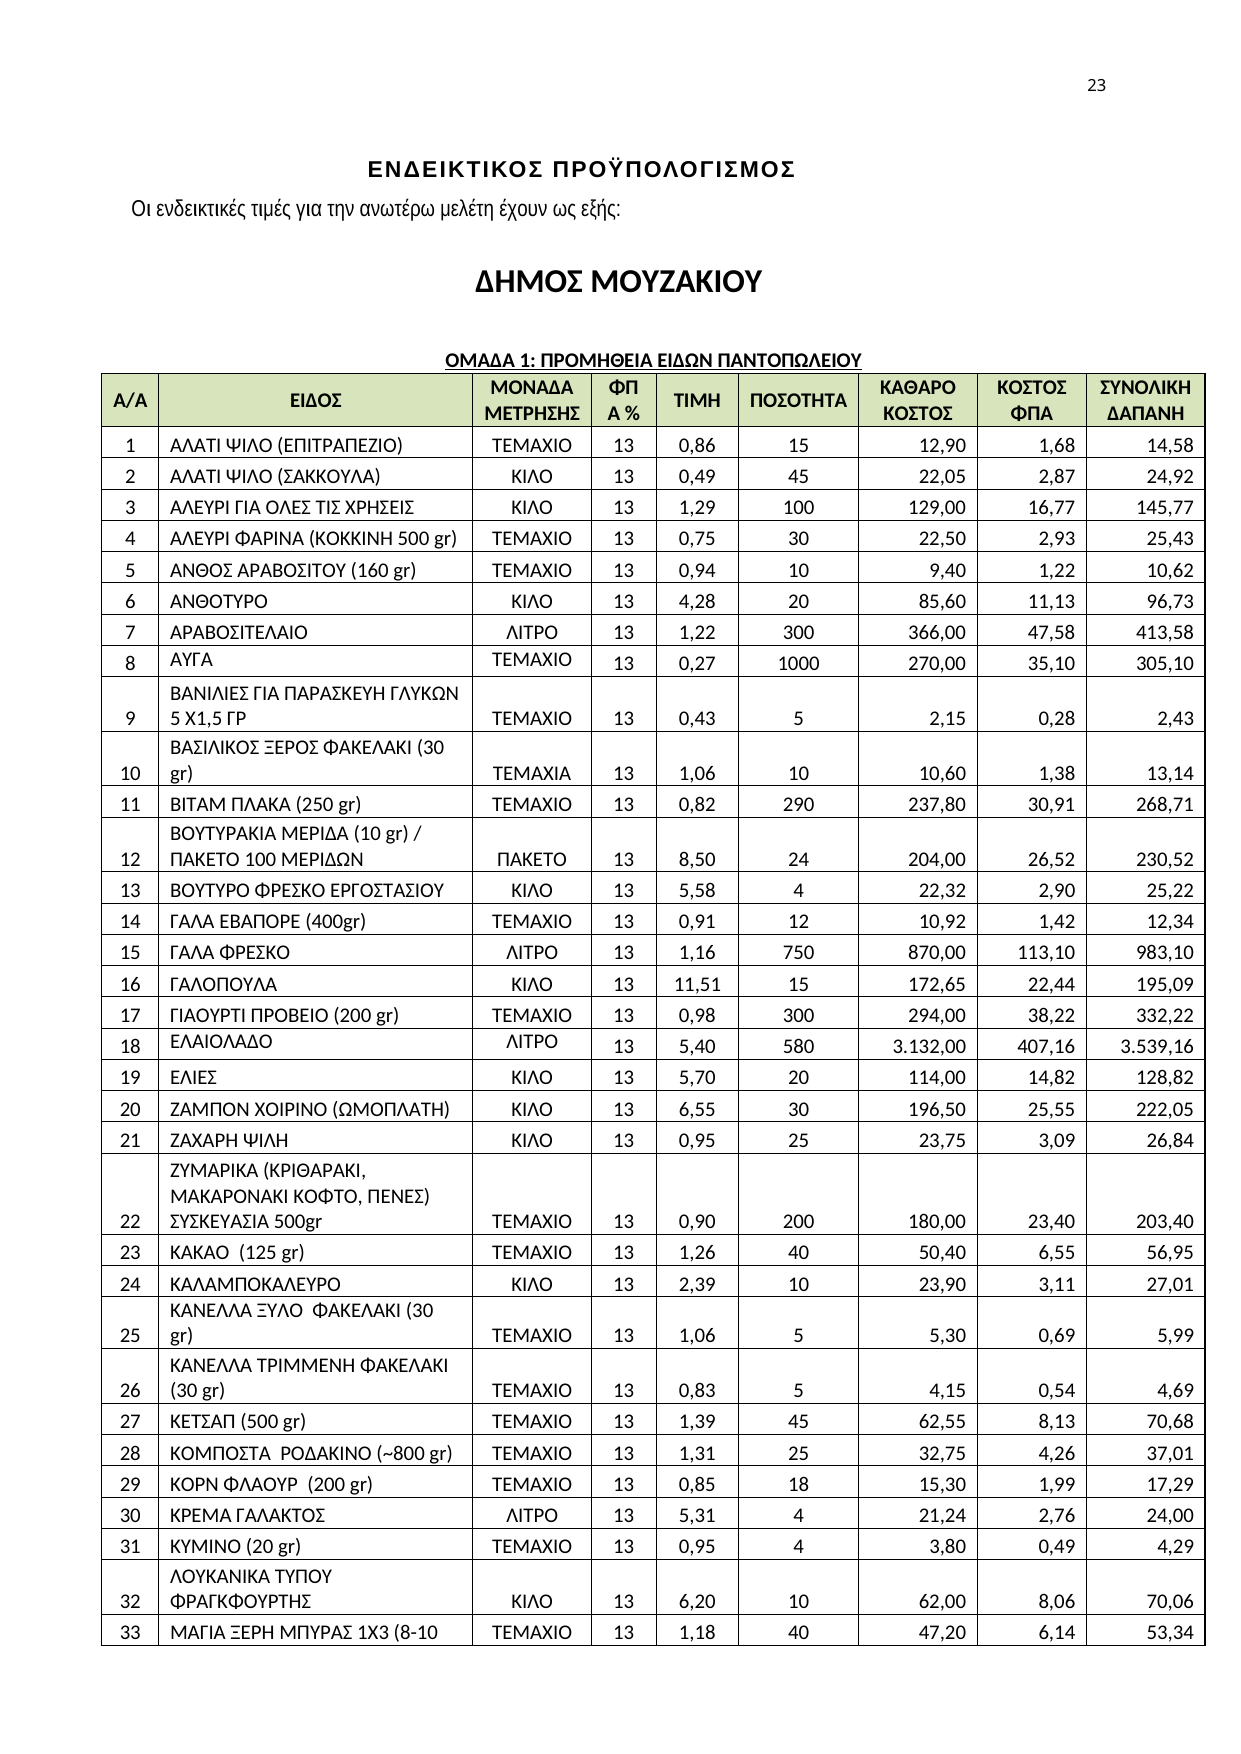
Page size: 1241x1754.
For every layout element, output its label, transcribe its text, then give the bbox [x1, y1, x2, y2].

table_cell ΤΕΜΑΧΙΑ [473, 732, 591, 785]
table_cell 13 [592, 1154, 656, 1234]
table_cell 2,87 [978, 458, 1086, 488]
table_cell 11,13 [978, 583, 1086, 613]
table_cell ΤΕΜΑΧΙΟ [473, 1466, 591, 1497]
table_cell 0,49 [657, 458, 738, 488]
table_cell 4 [739, 1498, 858, 1528]
table_cell 6,55 [657, 1091, 738, 1121]
table_cell 413,58 [1087, 615, 1204, 645]
table_cell ΤΕΜΑΧΙΟ [473, 786, 591, 817]
table_cell 45 [739, 458, 858, 488]
table_cell 24,92 [1087, 458, 1204, 488]
table_cell 13 [592, 1349, 656, 1403]
table_cell 2,93 [978, 521, 1086, 551]
table_cell ΚΙΛΟ [473, 1560, 591, 1614]
table_cell 96,73 [1087, 583, 1204, 613]
table_cell 180,00 [859, 1154, 977, 1234]
table_cell 6,14 [978, 1615, 1086, 1645]
table_cell 45 [739, 1404, 858, 1434]
table_cell 13 [592, 1297, 656, 1348]
table_cell ΑΥΓΑ [159, 646, 472, 676]
table_cell 3.132,00 [859, 1029, 977, 1059]
table_cell 13 [592, 1404, 656, 1434]
table_cell 25 [739, 1122, 858, 1152]
table_cell 16 [102, 966, 158, 996]
table_cell 23,90 [859, 1266, 977, 1296]
table_cell 300 [739, 997, 858, 1027]
table_cell 6 [102, 583, 158, 613]
table_cell 35,10 [978, 646, 1086, 676]
table_cell 0,94 [657, 552, 738, 582]
table_cell 0,83 [657, 1349, 738, 1403]
table_cell 23 [102, 1235, 158, 1265]
table_cell 983,10 [1087, 935, 1204, 965]
table_cell 28 [102, 1435, 158, 1465]
table_cell 24,00 [1087, 1498, 1204, 1528]
table_cell ΚΙΛΟ [473, 583, 591, 613]
table_cell 25 [739, 1435, 858, 1465]
table_cell 8 [102, 646, 158, 676]
table_cell 6,55 [978, 1235, 1086, 1265]
table_cell 1,06 [657, 732, 738, 785]
table_cell ΤΕΜΑΧΙΟ [473, 646, 591, 676]
table_cell ΓΑΛΑ ΦΡΕΣΚΟ [159, 935, 472, 965]
table_cell ΠΑΚΕΤΟ [473, 818, 591, 871]
table_cell ΒΑΣΙΛΙΚΟΣ ΞΕΡΟΣ ΦΑΚΕΛΑΚΙ (30 gr) [159, 732, 472, 785]
table_cell 37,01 [1087, 1435, 1204, 1465]
table_cell 2 [102, 458, 158, 488]
table_cell 13 [592, 1091, 656, 1121]
table_cell 0,86 [657, 427, 738, 457]
table_cell Α/Α [102, 374, 158, 426]
table_cell 17,29 [1087, 1466, 1204, 1497]
table_cell 1,31 [657, 1435, 738, 1465]
table_cell 100 [739, 490, 858, 520]
table_cell 13 [592, 1060, 656, 1090]
table_cell 3,11 [978, 1266, 1086, 1296]
table_cell 10 [739, 1266, 858, 1296]
table_cell 15 [739, 966, 858, 996]
table_cell 200 [739, 1154, 858, 1234]
table_cell 407,16 [978, 1029, 1086, 1059]
table_cell 38,22 [978, 997, 1086, 1027]
table_cell ΖΥΜΑΡΙΚΑ (ΚΡΙΘΑΡΑΚΙ, ΜΑΚΑΡΟΝΑΚΙ ΚΟΦΤΟ, ΠΕΝΕΣ) ΣΥΣΚΕΥΑΣΙΑ 500gr [159, 1154, 472, 1234]
table_cell ΚΙΛΟ [473, 1266, 591, 1296]
table_cell 270,00 [859, 646, 977, 676]
table_cell 129,00 [859, 490, 977, 520]
table_cell 13 [592, 1266, 656, 1296]
table_cell 13 [592, 490, 656, 520]
table_cell 30 [739, 521, 858, 551]
table_cell 1,42 [978, 904, 1086, 934]
table_cell 1,26 [657, 1235, 738, 1265]
table_cell ΜΟΝΑΔΑ ΜΕΤΡΗΣΗΣ [473, 374, 591, 426]
table_cell 12 [739, 904, 858, 934]
table_cell 1,22 [978, 552, 1086, 582]
table_cell 0,28 [978, 677, 1086, 731]
table_cell ΚΥΜΙΝΟ (20 gr) [159, 1529, 472, 1559]
table_cell 27,01 [1087, 1266, 1204, 1296]
table_cell 4,29 [1087, 1529, 1204, 1559]
table_cell 27 [102, 1404, 158, 1434]
table_cell 3 [102, 490, 158, 520]
table_cell 10 [739, 732, 858, 785]
table_cell 13 [592, 732, 656, 785]
table_cell 2,90 [978, 872, 1086, 902]
table_cell 5 [739, 677, 858, 731]
table_cell 30 [102, 1498, 158, 1528]
table_cell 13 [592, 904, 656, 934]
table_cell 196,50 [859, 1091, 977, 1121]
table_cell 56,95 [1087, 1235, 1204, 1265]
table_cell ΚΑΛΑΜΠΟΚΑΛΕΥΡΟ [159, 1266, 472, 1296]
table_cell 2,76 [978, 1498, 1086, 1528]
table_cell 204,00 [859, 818, 977, 871]
table_cell 30 [739, 1091, 858, 1121]
table_cell 30,91 [978, 786, 1086, 817]
table_cell 13 [592, 1466, 656, 1497]
table_cell 23,40 [978, 1154, 1086, 1234]
subtitle ΕΝΔΕΙΚΤΙΚΟΣ ΠΡΟΫΠΟΛΟΓΙΣΜΟΣ [56, 156, 1106, 182]
table_cell ΛΙΤΡΟ [473, 935, 591, 965]
table_cell ΤΕΜΑΧΙΟ [473, 1235, 591, 1265]
table_cell 40 [739, 1235, 858, 1265]
table_cell ΛΟΥΚΑΝΙΚΑ ΤΥΠΟΥ ΦΡΑΓΚΦΟΥΡΤΗΣ [159, 1560, 472, 1614]
table_cell ΑΝΘΟΤΥΡΟ [159, 583, 472, 613]
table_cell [159, 1615, 472, 1645]
table_cell ΛΙΤΡΟ [473, 1029, 591, 1059]
table_cell 1,99 [978, 1466, 1086, 1497]
table_cell ΤΕΜΑΧΙΟ [473, 1615, 591, 1645]
table_cell 32 [102, 1560, 158, 1614]
table_cell 10,60 [859, 732, 977, 785]
table_cell 8,13 [978, 1404, 1086, 1434]
table_cell 50,40 [859, 1235, 977, 1265]
table_cell 114,00 [859, 1060, 977, 1090]
table_cell 13 [592, 1435, 656, 1465]
table_cell 14,58 [1087, 427, 1204, 457]
table_cell 6,20 [657, 1560, 738, 1614]
table_header ΟΜΑΔΑ 1: ΠΡΟΜΗΘΕΙΑ ΕΙΔΩΝ ΠΑΝΤΟΠΩΛΕΙΟΥ [102, 342, 1205, 373]
table_cell 19 [102, 1060, 158, 1090]
table_cell 25,55 [978, 1091, 1086, 1121]
table_cell 5,70 [657, 1060, 738, 1090]
table_cell 13 [592, 552, 656, 582]
table_cell 13 [592, 1122, 656, 1152]
table_cell 13 [592, 1235, 656, 1265]
table_cell 70,68 [1087, 1404, 1204, 1434]
table_cell 22 [102, 1154, 158, 1234]
table_cell 13 [592, 786, 656, 817]
table_cell 13 [592, 458, 656, 488]
table_cell ΤΙΜΗ [657, 374, 738, 426]
table_cell 4 [102, 521, 158, 551]
table_cell 1000 [739, 646, 858, 676]
table_cell 0,54 [978, 1349, 1086, 1403]
table_cell 1,38 [978, 732, 1086, 785]
table_cell 268,71 [1087, 786, 1204, 817]
table_cell ΚΙΛΟ [473, 1122, 591, 1152]
table_cell 14 [102, 904, 158, 934]
table_cell 20 [102, 1091, 158, 1121]
table_cell 2,15 [859, 677, 977, 731]
table_cell ΓΑΛΟΠΟΥΛΑ [159, 966, 472, 996]
table_cell 145,77 [1087, 490, 1204, 520]
table_cell 13 [592, 1029, 656, 1059]
table_cell ΓΑΛΑ ΕΒΑΠΟΡΕ (400gr) [159, 904, 472, 934]
table_cell 3,09 [978, 1122, 1086, 1152]
table_cell ΚΑΝΕΛΛΑ ΤΡΙΜΜΕΝΗ ΦΑΚΕΛΑΚΙ (30 gr) [159, 1349, 472, 1403]
table_cell 1,39 [657, 1404, 738, 1434]
table_cell 25,43 [1087, 521, 1204, 551]
table_cell 12,90 [859, 427, 977, 457]
table_cell 2,39 [657, 1266, 738, 1296]
table_cell 13 [592, 872, 656, 902]
table_cell ΤΕΜΑΧΙΟ [473, 552, 591, 582]
table_cell 0,91 [657, 904, 738, 934]
table_cell 11,51 [657, 966, 738, 996]
table_cell 4,28 [657, 583, 738, 613]
table_cell 580 [739, 1029, 858, 1059]
table_cell 15 [102, 935, 158, 965]
table_cell ΤΕΜΑΧΙΟ [473, 997, 591, 1027]
table_cell 222,05 [1087, 1091, 1204, 1121]
table_cell 21,24 [859, 1498, 977, 1528]
table_cell 0,49 [978, 1529, 1086, 1559]
table_cell ΚΟΡΝ ΦΛΑΟΥΡ (200 gr) [159, 1466, 472, 1497]
table_cell 305,10 [1087, 646, 1204, 676]
table_cell 1,22 [657, 615, 738, 645]
table_cell ΚΙΛΟ [473, 1060, 591, 1090]
table_cell ΑΡΑΒΟΣΙΤΕΛΑΙΟ [159, 615, 472, 645]
table_cell 25 [102, 1297, 158, 1348]
table_cell 10 [739, 552, 858, 582]
table_cell 7 [102, 615, 158, 645]
table_cell 3.539,16 [1087, 1029, 1204, 1059]
table_cell 10,62 [1087, 552, 1204, 582]
table_cell 0,85 [657, 1466, 738, 1497]
table_cell 24 [739, 818, 858, 871]
text Οι ενδεικτικές τιμές για την ανωτέρω μελέτη έχουν ως εξής: [131, 195, 1106, 221]
table_cell 0,95 [657, 1529, 738, 1559]
table_cell 9 [102, 677, 158, 731]
table_cell ΕΙΔΟΣ [159, 374, 472, 426]
table_cell 20 [739, 583, 858, 613]
table_cell ΚΡΕΜΑ ΓΑΛΑΚΤΟΣ [159, 1498, 472, 1528]
table_cell ΑΛΕΥΡΙ ΓΙΑ ΟΛΕΣ ΤΙΣ ΧΡΗΣΕΙΣ [159, 490, 472, 520]
table_cell 8,50 [657, 818, 738, 871]
table_cell 23,75 [859, 1122, 977, 1152]
table_cell 13 [592, 1498, 656, 1528]
table_cell 1 [102, 427, 158, 457]
table_cell ΤΕΜΑΧΙΟ [473, 1529, 591, 1559]
table_cell ΒΟΥΤΥΡΟ ΦΡΕΣΚΟ ΕΡΓΟΣΤΑΣΙΟΥ [159, 872, 472, 902]
table_cell 13 [592, 997, 656, 1027]
table_cell ΠΟΣΟΤΗΤΑ [739, 374, 858, 426]
table_cell ΓΙΑΟΥΡΤΙ ΠΡΟΒΕΙΟ (200 gr) [159, 997, 472, 1027]
table_cell 13 [592, 818, 656, 871]
table_cell 13 [592, 646, 656, 676]
table_cell 13 [592, 427, 656, 457]
table_cell 2,43 [1087, 677, 1204, 731]
table_cell ΚΙΛΟ [473, 872, 591, 902]
table_cell 10 [102, 732, 158, 785]
table_cell 15 [739, 427, 858, 457]
table_cell ΕΛΑΙΟΛΑΔΟ [159, 1029, 472, 1059]
table_cell 13 [592, 583, 656, 613]
table_cell ΚΙΛΟ [473, 490, 591, 520]
table_cell 29 [102, 1466, 158, 1497]
table_cell 26 [102, 1349, 158, 1403]
table_cell 195,09 [1087, 966, 1204, 996]
table_cell ΚΑΝΕΛΛΑ ΞΥΛΟ ΦΑΚΕΛΑΚΙ (30 gr) [159, 1297, 472, 1348]
table_cell ΚΑΘΑΡΟ ΚΟΣΤΟΣ [859, 374, 977, 426]
table_cell 0,27 [657, 646, 738, 676]
table_cell 13 [102, 872, 158, 902]
table_cell ΖΑΧΑΡΗ ΨΙΛΗ [159, 1122, 472, 1152]
table_cell 8,06 [978, 1560, 1086, 1614]
table_cell 13 [592, 1615, 656, 1645]
table_cell 113,10 [978, 935, 1086, 965]
table_cell 33 [102, 1615, 158, 1645]
table_cell 22,44 [978, 966, 1086, 996]
table_cell 10 [739, 1560, 858, 1614]
table_cell ΤΕΜΑΧΙΟ [473, 677, 591, 731]
table_cell ΚΟΣΤΟΣ ΦΠΑ [978, 374, 1086, 426]
table_cell 4 [739, 1529, 858, 1559]
table_cell 332,22 [1087, 997, 1204, 1027]
table_cell 237,80 [859, 786, 977, 817]
table_cell 5 [739, 1349, 858, 1403]
table_cell 5,58 [657, 872, 738, 902]
table_cell 47,20 [859, 1615, 977, 1645]
table_cell 1,29 [657, 490, 738, 520]
table_cell 13 [592, 966, 656, 996]
table_cell 13 [592, 615, 656, 645]
table_cell ΤΕΜΑΧΙΟ [473, 1349, 591, 1403]
table_cell 4 [739, 872, 858, 902]
table_cell 0,75 [657, 521, 738, 551]
table_cell 14,82 [978, 1060, 1086, 1090]
table_cell ΤΕΜΑΧΙΟ [473, 1404, 591, 1434]
table_cell ΑΛΕΥΡΙ ΦΑΡΙΝΑ (ΚΟΚΚΙΝΗ 500 gr) [159, 521, 472, 551]
table_cell 203,40 [1087, 1154, 1204, 1234]
table_cell 20 [739, 1060, 858, 1090]
table_cell 22,32 [859, 872, 977, 902]
table_cell 26,52 [978, 818, 1086, 871]
table_cell 870,00 [859, 935, 977, 965]
table_cell 40 [739, 1615, 858, 1645]
table_cell 70,06 [1087, 1560, 1204, 1614]
table_cell 24 [102, 1266, 158, 1296]
table_cell 5,99 [1087, 1297, 1204, 1348]
table_cell 4,15 [859, 1349, 977, 1403]
table_cell ΚΕΤΣΑΠ (500 gr) [159, 1404, 472, 1434]
table_cell 22,05 [859, 458, 977, 488]
table_cell 290 [739, 786, 858, 817]
table_cell 0,43 [657, 677, 738, 731]
table_cell 12,34 [1087, 904, 1204, 934]
table_cell ΑΛΑΤΙ ΨΙΛΟ (ΣΑΚΚΟΥΛΑ) [159, 458, 472, 488]
table_cell 53,34 [1087, 1615, 1204, 1645]
table_cell 12 [102, 818, 158, 871]
table_cell 47,58 [978, 615, 1086, 645]
table_cell ΕΛΙΕΣ [159, 1060, 472, 1090]
table_cell ΛΙΤΡΟ [473, 1498, 591, 1528]
table_cell 1,18 [657, 1615, 738, 1645]
table_cell 0,82 [657, 786, 738, 817]
table_cell ΒΟΥΤΥΡΑΚΙΑ ΜΕΡΙΔΑ (10 gr) / ΠΑΚΕΤΟ 100 ΜΕΡΙΔΩΝ [159, 818, 472, 871]
table_cell ΚΙΛΟ [473, 458, 591, 488]
table_cell 0,90 [657, 1154, 738, 1234]
table_cell 21 [102, 1122, 158, 1152]
table_cell ΒΙΤΑΜ ΠΛΑΚΑ (250 gr) [159, 786, 472, 817]
table_cell 5 [739, 1297, 858, 1348]
table_cell 18 [102, 1029, 158, 1059]
table_cell 13 [592, 677, 656, 731]
table_cell ΣΥΝΟΛΙΚΗ ΔΑΠΑΝΗ [1087, 374, 1204, 426]
text ΔΗΜΟΣ ΜΟΥΖΑΚΙΟΥ [131, 260, 1106, 301]
table_cell 230,52 [1087, 818, 1204, 871]
table_cell 5,30 [859, 1297, 977, 1348]
table_cell 10,92 [859, 904, 977, 934]
table_cell 13 [592, 1560, 656, 1614]
table_cell 300 [739, 615, 858, 645]
table_cell 13,14 [1087, 732, 1204, 785]
table_cell 0,95 [657, 1122, 738, 1152]
table_cell ΦΠΑ % [592, 374, 656, 426]
table_cell 9,40 [859, 552, 977, 582]
table_cell 294,00 [859, 997, 977, 1027]
table_cell ΤΕΜΑΧΙΟ [473, 427, 591, 457]
table_cell 11 [102, 786, 158, 817]
table_cell 16,77 [978, 490, 1086, 520]
table_cell 4,69 [1087, 1349, 1204, 1403]
table_cell 750 [739, 935, 858, 965]
table_cell 5,31 [657, 1498, 738, 1528]
table_cell 3,80 [859, 1529, 977, 1559]
table_cell 128,82 [1087, 1060, 1204, 1090]
table_cell 13 [592, 935, 656, 965]
table_cell ΤΕΜΑΧΙΟ [473, 904, 591, 934]
table_cell 5 [102, 552, 158, 582]
table_cell 85,60 [859, 583, 977, 613]
table_cell 172,65 [859, 966, 977, 996]
table_cell ΤΕΜΑΧΙΟ [473, 521, 591, 551]
table_cell ΚΟΜΠΟΣΤΑ ΡΟΔΑΚΙΝΟ (~800 gr) [159, 1435, 472, 1465]
table_cell 22,50 [859, 521, 977, 551]
table_cell 62,00 [859, 1560, 977, 1614]
table_cell 5,40 [657, 1029, 738, 1059]
table_cell ΚΑΚΑΟ (125 gr) [159, 1235, 472, 1265]
table_cell ΆΝΘΟΣ ΑΡΑΒΟΣΙΤΟΥ (160 gr) [159, 552, 472, 582]
table_cell ΚΙΛΟ [473, 1091, 591, 1121]
table_cell ΖΑΜΠΟΝ ΧΟΙΡΙΝΟ (ΩΜΟΠΛΑΤΗ) [159, 1091, 472, 1121]
table_cell 13 [592, 1529, 656, 1559]
table_cell 13 [592, 521, 656, 551]
table_cell 26,84 [1087, 1122, 1204, 1152]
table_cell 15,30 [859, 1466, 977, 1497]
table_cell ΤΕΜΑΧΙΟ [473, 1154, 591, 1234]
table_cell 4,26 [978, 1435, 1086, 1465]
table_cell 25,22 [1087, 872, 1204, 902]
table_cell ΑΛΑΤΙ ΨΙΛΟ (ΕΠΙΤΡΑΠΕΖΙΟ) [159, 427, 472, 457]
table_cell ΤΕΜΑΧΙΟ [473, 1435, 591, 1465]
table_cell ΚΙΛΟ [473, 966, 591, 996]
table_cell ΛΙΤΡΟ [473, 615, 591, 645]
table_cell 1,06 [657, 1297, 738, 1348]
table_cell 0,98 [657, 997, 738, 1027]
table_cell 62,55 [859, 1404, 977, 1434]
table_cell ΤΕΜΑΧΙΟ [473, 1297, 591, 1348]
table_cell ΒΑΝΙΛΙΕΣ ΓΙΑ ΠΑΡΑΣΚΕΥΗ ΓΛΥΚΩΝ 5 Χ1,5 ΓΡ [159, 677, 472, 731]
table_cell 366,00 [859, 615, 977, 645]
table_cell 17 [102, 997, 158, 1027]
table_cell 0,69 [978, 1297, 1086, 1348]
table_cell 1,68 [978, 427, 1086, 457]
table_cell 18 [739, 1466, 858, 1497]
table_cell 1,16 [657, 935, 738, 965]
table_cell 32,75 [859, 1435, 977, 1465]
table_cell 31 [102, 1529, 158, 1559]
